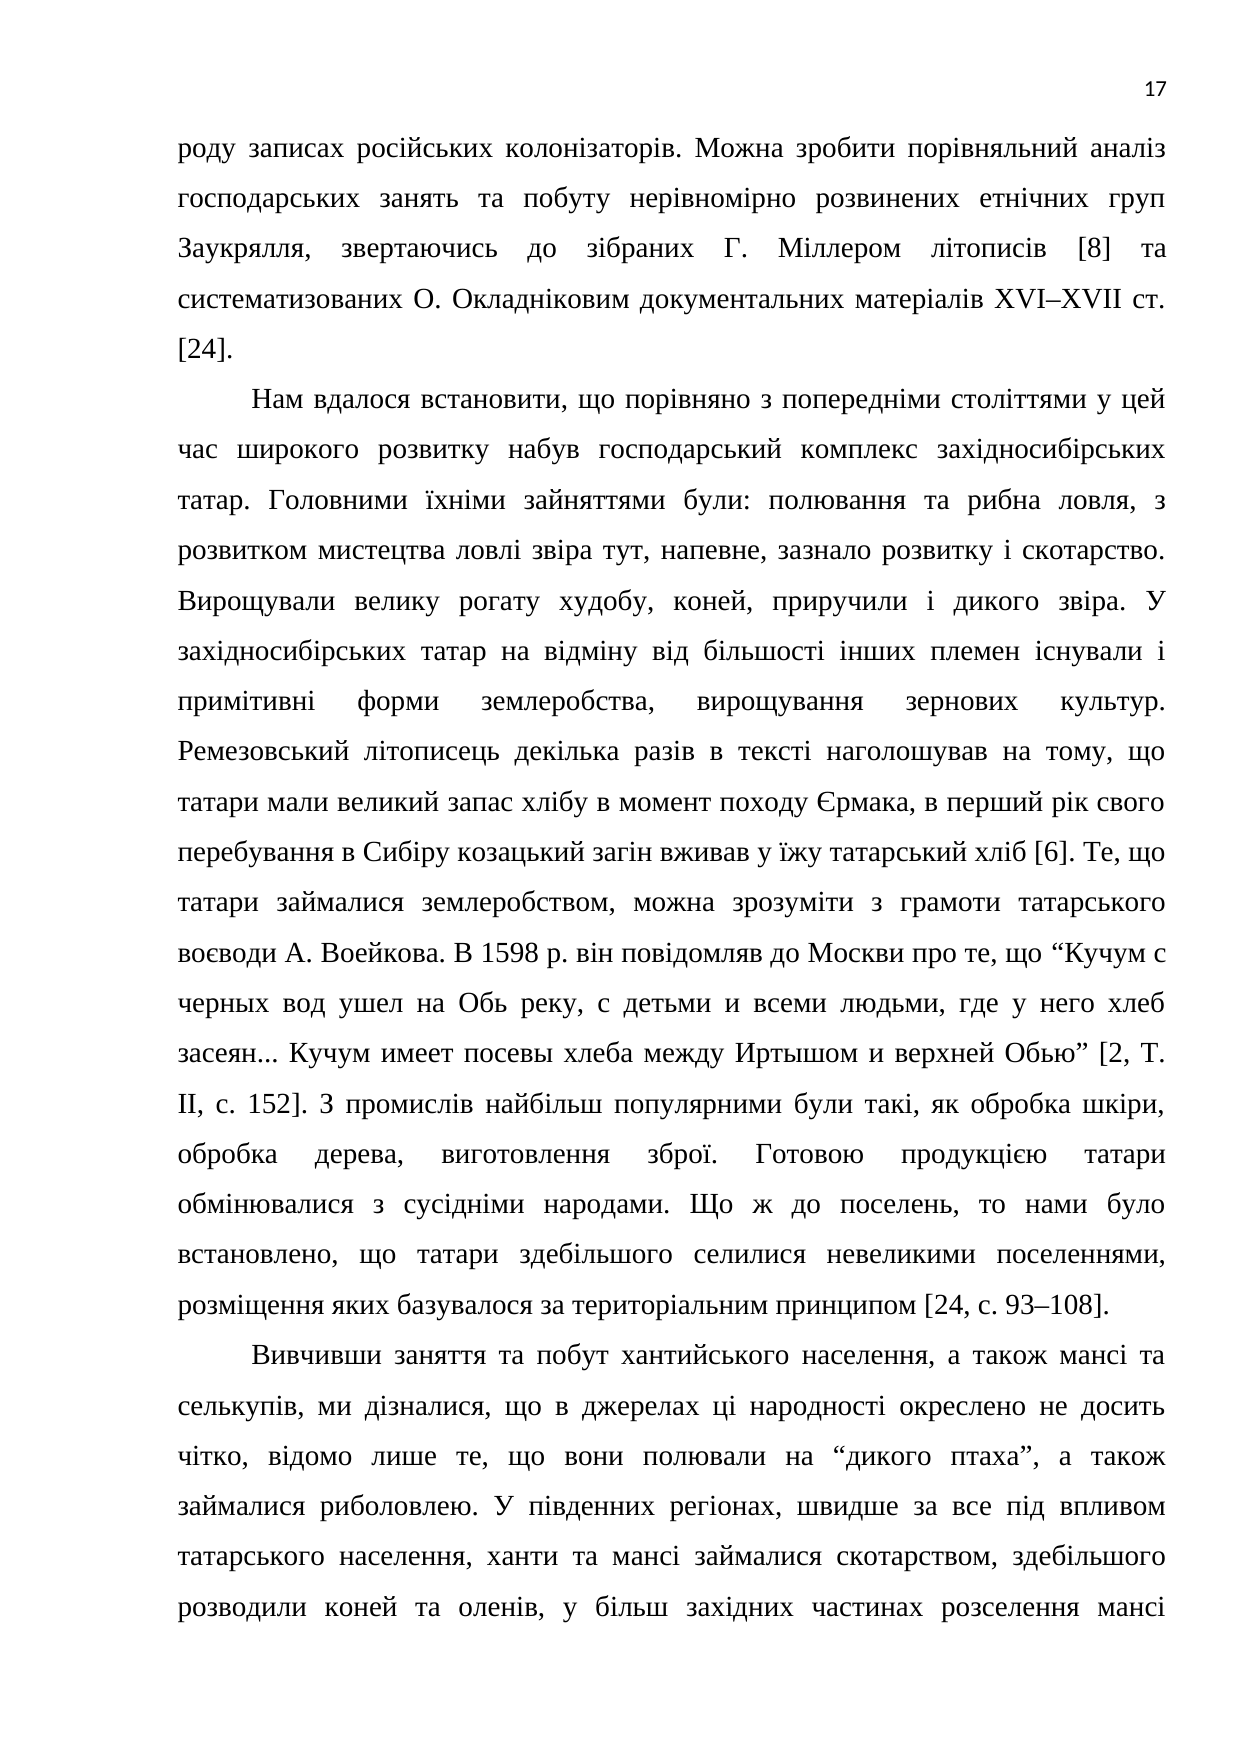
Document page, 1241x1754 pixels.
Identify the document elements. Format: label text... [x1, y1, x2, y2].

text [177, 1337, 1167, 1622]
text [177, 130, 1167, 364]
text Нам вдалося встановити, що порівняно з попередніми століттями у цей час широкого розвитку набув господарський комплекс західносибірських татар. Головними їхніми зайняттями були: полювання та рибна ловля, з розвитком мистецтва ловлі звіра тут, напевне, зазнало розвитку і скотарство. Вирощували велику рогату худобу, коней, приручили і дикого звіра. У західносибірських татар на відміну від більшості інших племен існували і примітивні форми землеробства, вирощування зернових культур. Ремезовський літописець декілька разів в тексті наголошував на тому, що татари мали великий запас хлібу в момент походу Єрмака, в перший рік свого перебування в Сибіру козацький загін вживав у їжу татарський хліб [6]. Те, що татари займалися землеробством, можна зрозуміти з грамоти татарського воєводи А. Воейкова. В 1598 р. він повідомляв до Москви про те, що “Кучум с черных вод ушел на Обь реку, с детьми и всеми людьми, где у него хлеб засеян... Кучум имеет посевы хлеба между Иртышом и верхней Обью” [2, Т. ІІ, с. 152]. З промислів найбільш популярними були такі, як обробка шкіри, обробка дерева, виготовлення зброї. Готовою продукцією татари обмінювалися з сусідніми народами. Що ж до поселень, то нами було встановлено, що татари здебільшого селилися невеликими поселеннями, розміщення яких базувалося за територіальним принципом [24, c. 93–108]. [177, 381, 1167, 1321]
